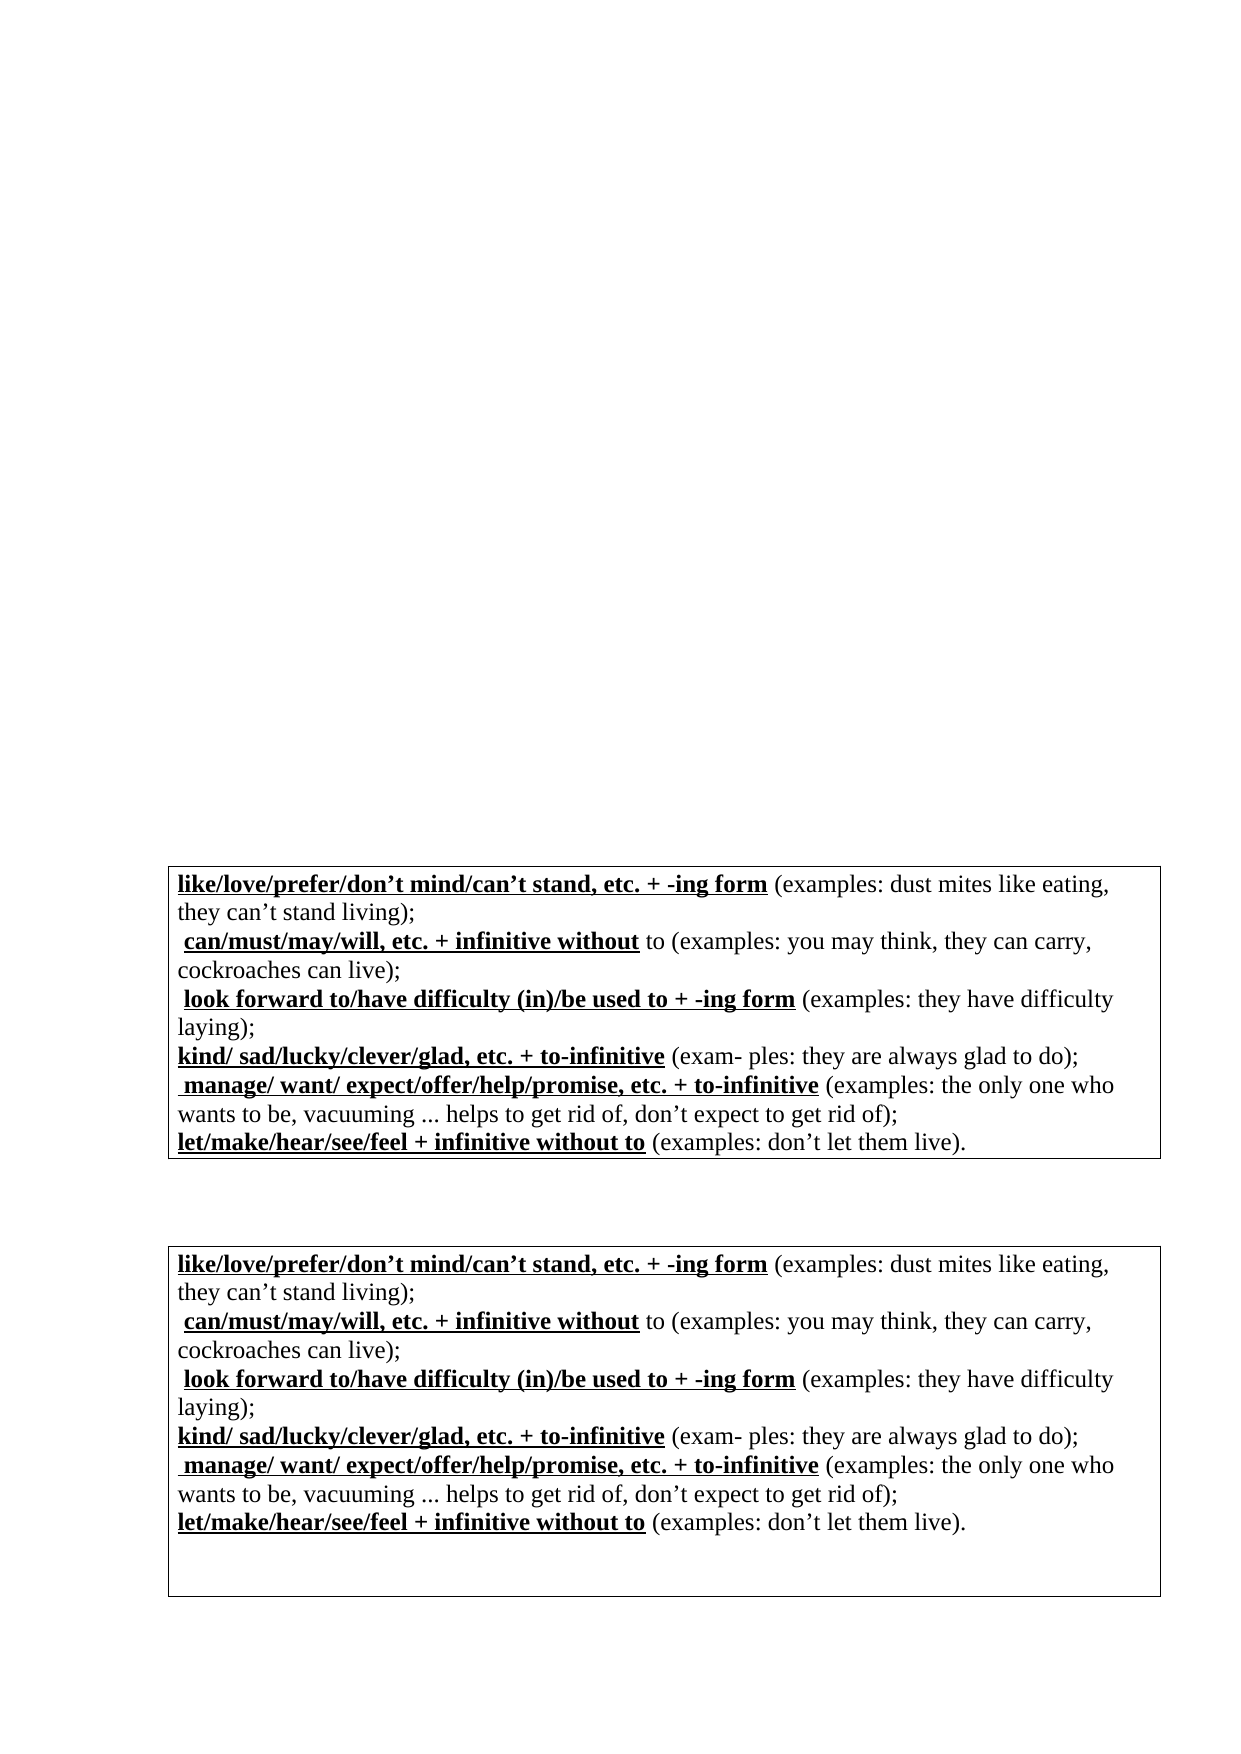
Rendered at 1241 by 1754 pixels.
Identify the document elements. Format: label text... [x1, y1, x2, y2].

text let/make/hear/see/feel + infinitive without to (examples: don’t let them live). [169, 1124, 1160, 1158]
text like/love/prefer/don’t mind/can’t stand, etc. + -ing form (examples: dust mites like eating, they can’t stand living); [169, 867, 1160, 926]
text kind/ sad/lucky/clever/glad, etc. + to-infinitive (exam- ples: they are always glad to do); [177, 1421, 1152, 1450]
text look forward to/have difficulty (in)/be used to + -ing form (examples: they have difficulty laying); [177, 984, 1152, 1041]
text like/love/prefer/don’t mind/can’t stand, etc. + -ing form (examples: dust mites like eating, they can’t stand living); [169, 1247, 1160, 1306]
text can/must/may/will, etc. + infinitive without to (examples: you may think, they can carry, cockroaches can live); [177, 1306, 1152, 1364]
text look forward to/have difficulty (in)/be used to + -ing form (examples: they have difficulty laying); [177, 1364, 1152, 1421]
text can/must/may/will, etc. + infinitive without to (examples: you may think, they can carry, cockroaches can live); [177, 926, 1152, 984]
text let/make/hear/see/feel + infinitive without to (examples: don’t let them live). [177, 1507, 1152, 1536]
text kind/ sad/lucky/clever/glad, etc. + to-infinitive (exam- ples: they are always glad to do); [177, 1041, 1152, 1070]
